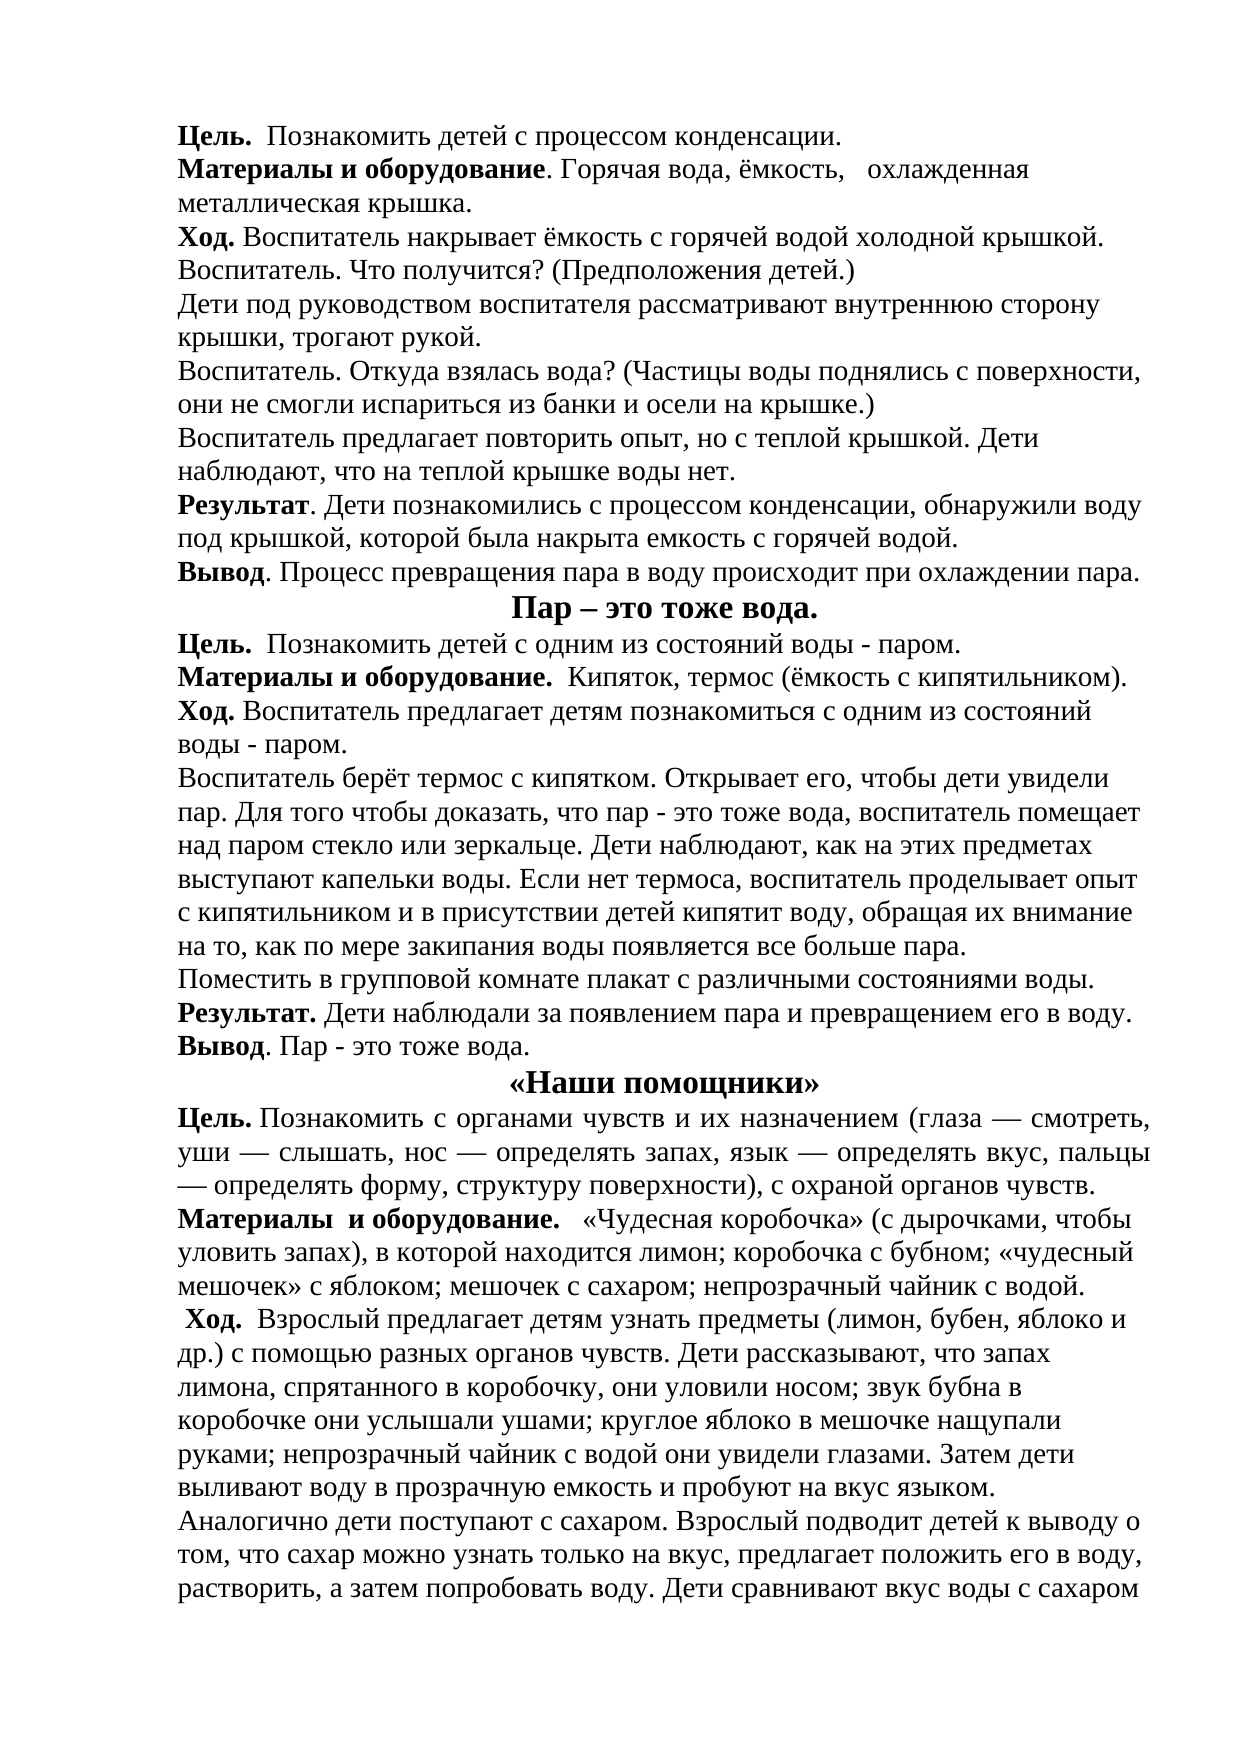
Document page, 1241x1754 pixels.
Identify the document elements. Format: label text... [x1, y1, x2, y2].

text Ход. Воспитатель накрывает ёмкость с горячей водой холодной крышкой. [177, 219, 1152, 252]
text Вывод. Процесс превращения пара в воду происходит при охлаждении пара. [177, 554, 1152, 588]
text Результат. Дети наблюдали за появлением пара и превращением его в воду. [177, 995, 1152, 1028]
text Ход. Воспитатель предлагает детям познакомиться с одним из состояний воды - паром. [177, 693, 1152, 760]
text Воспитатель. Откуда взялась вода? (Частицы воды поднялись с поверхности, они не смогли испариться из банки и осели на крышке.) [177, 353, 1152, 420]
text Материалы и оборудование. Горячая вода, ёмкость, охлажденная металлическая крышка. [177, 152, 1152, 219]
text Материалы и оборудование. Кипяток, термос (ёмкость с кипятильником). [177, 659, 1152, 693]
text Результат. Дети познакомились с процессом конденсации, обнаружили воду под крышкой, которой была накрыта емкость с горячей водой. [177, 487, 1152, 554]
text Воспитатель. Что получится? (Предположения детей.) [177, 252, 1152, 286]
text «Наши помощники» [177, 1062, 1152, 1100]
text Поместить в групповой комнате плакат с различными состояниями воды. [177, 961, 1152, 995]
text Вывод. Пар - это тоже вода. [177, 1028, 1152, 1062]
text Цель. Познакомить детей с одним из состояний воды - паром. [177, 626, 1152, 659]
text Цель. Познакомить детей с процессом конденсации. [177, 118, 1152, 152]
text Цель. Познакомить с органами чувств и их назначением (глаза — смотреть, уши — слышать, нос — определять запах, язык — определять вкус, пальцы — определять форму, структуру поверхности), с охраной органов чувств. [177, 1100, 1152, 1201]
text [177, 1302, 1152, 1603]
text Материалы и оборудование. «Чудесная коробочка» (с дырочками, чтобы уловить запах), в которой находится лимон; коробочка с бубном; «чудесный мешочек» с яблоком; мешочек с сахаром; непрозрачный чайник с водой. [177, 1201, 1152, 1302]
text Дети под руководством воспитателя рассматривают внутреннюю сторону крышки, трогают рукой. [177, 286, 1152, 353]
text Пар – это тоже вода. [177, 588, 1152, 626]
text Воспитатель берёт термос с кипятком. Открывает его, чтобы дети увидели пар. Для того чтобы доказать, что пар - это тоже вода, воспитатель помещает над паром стекло или зеркальце. Дети наблюдают, как на этих предметах выступают капельки воды. Если нет термоса, воспитатель проделывает опыт с кипятильником и в присутствии детей кипятит воду, обращая их внимание на то, как по мере закипания воды появляется все больше пара. [177, 760, 1152, 961]
text Воспитатель предлагает повторить опыт, но с теплой крышкой. Дети наблюдают, что на теплой крышке воды нет. [177, 420, 1152, 487]
